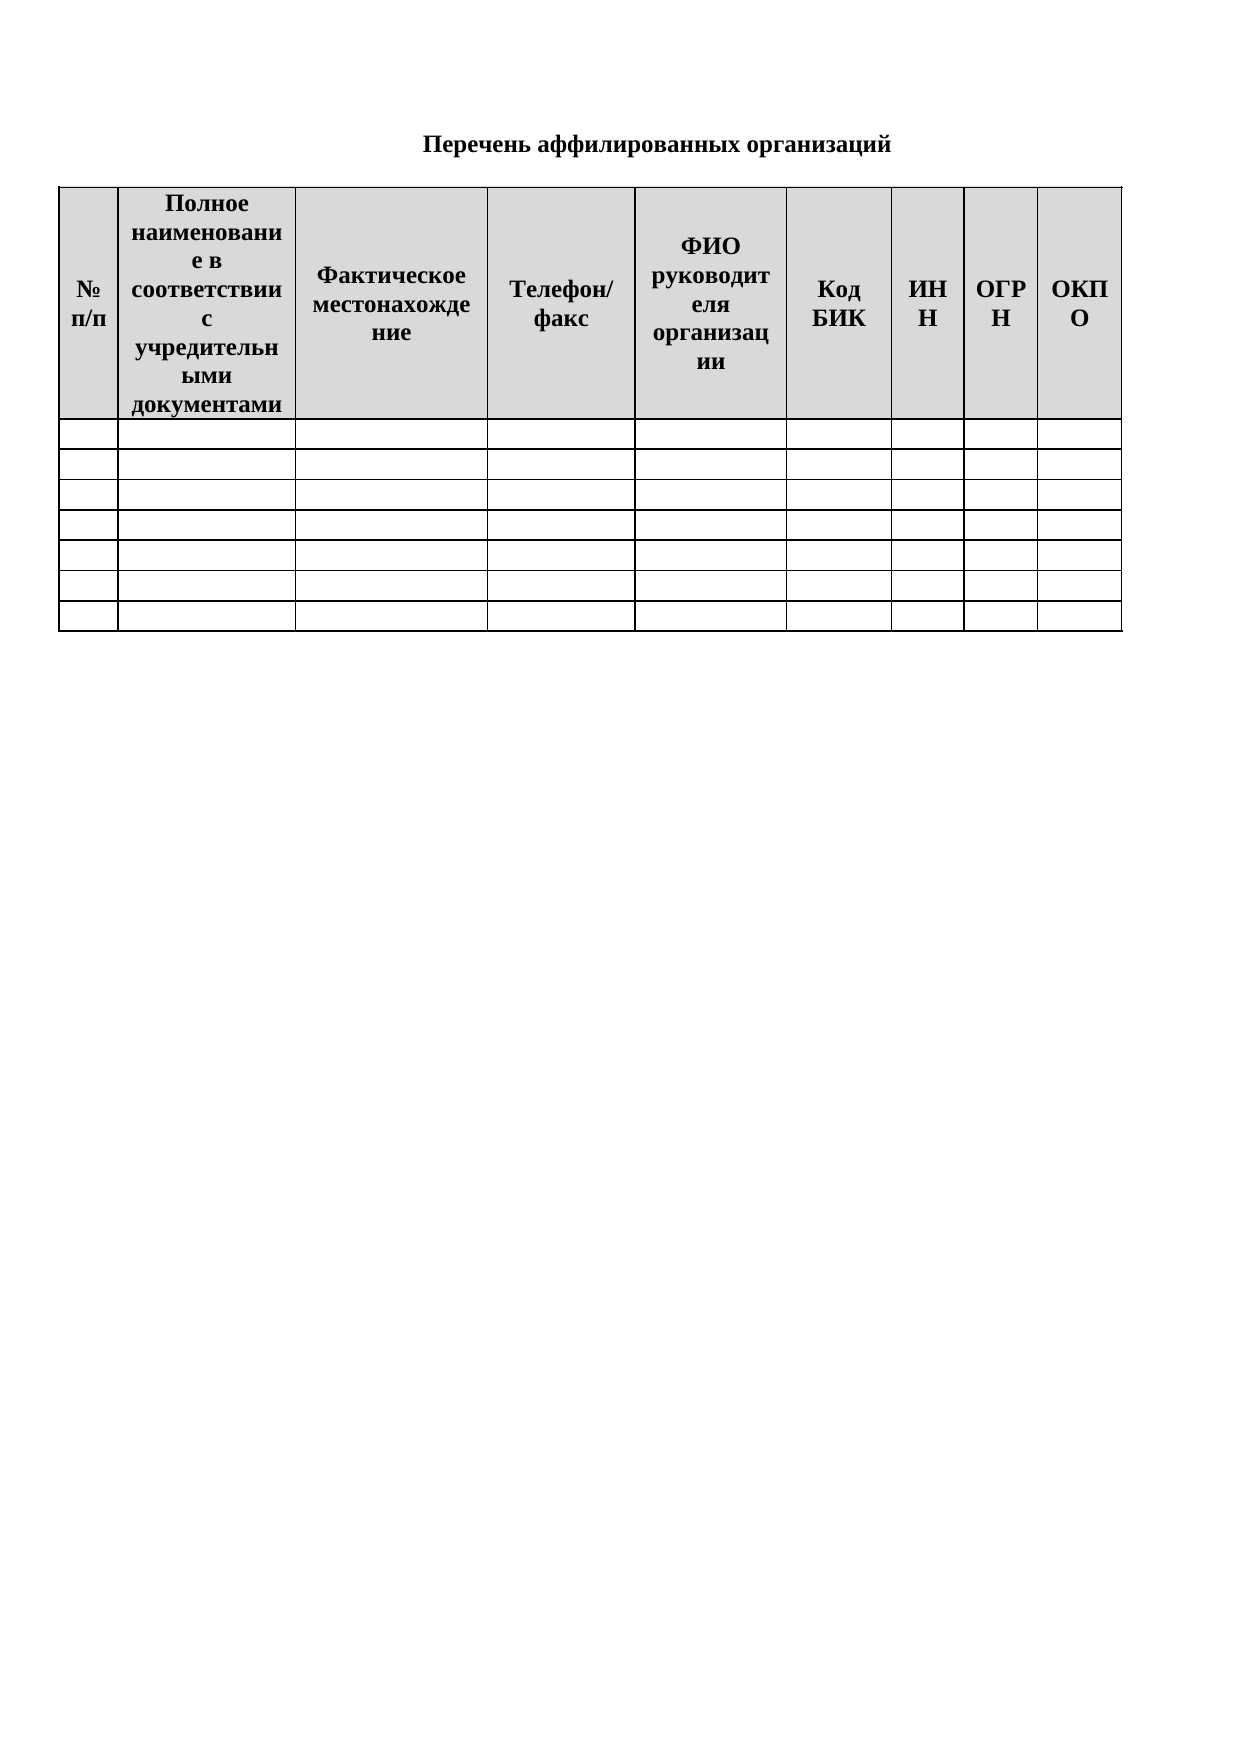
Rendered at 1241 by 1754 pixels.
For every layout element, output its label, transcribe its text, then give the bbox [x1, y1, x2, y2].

table_cell [892, 571, 963, 600]
table_header Телефон/ факс [488, 188, 634, 418]
table_cell [1038, 420, 1121, 448]
table_cell [787, 602, 891, 630]
table_cell [787, 420, 891, 448]
table_cell [636, 571, 786, 600]
table_header Полное наименование в соответствии с учредительными документами [119, 188, 295, 418]
table_cell [636, 602, 786, 630]
table_cell [892, 480, 963, 509]
table_cell [965, 511, 1037, 539]
table_cell [488, 450, 634, 479]
table_cell [892, 541, 963, 569]
table_header ОКПО [1038, 188, 1121, 418]
table_header № п/п [60, 188, 117, 418]
table_cell [1038, 541, 1121, 569]
table_cell [787, 480, 891, 509]
table_cell [965, 450, 1037, 479]
table_cell [119, 511, 295, 539]
table_cell [488, 571, 634, 600]
table_header ОГРН [965, 188, 1037, 418]
table_cell [119, 602, 295, 630]
table_cell [787, 571, 891, 600]
table_cell [119, 541, 295, 569]
table_cell [636, 541, 786, 569]
table_cell [60, 450, 117, 479]
table_cell [488, 480, 634, 509]
table_cell [636, 450, 786, 479]
table_cell [119, 480, 295, 509]
table_cell [296, 541, 487, 569]
table_cell [787, 450, 891, 479]
table_cell [1038, 571, 1121, 600]
table_header Фактическое местонахождение [296, 188, 487, 418]
table_cell [488, 511, 634, 539]
table_cell [60, 511, 117, 539]
table_cell [892, 450, 963, 479]
table_header Код БИК [787, 188, 891, 418]
table_cell [965, 541, 1037, 569]
table_cell [1038, 602, 1121, 630]
text Перечень аффилированных организаций [118, 129, 1196, 158]
table_cell [787, 511, 891, 539]
table_cell [892, 420, 963, 448]
table_cell [60, 541, 117, 569]
table_cell [119, 571, 295, 600]
table_cell [488, 602, 634, 630]
table_cell [296, 511, 487, 539]
table_cell [965, 571, 1037, 600]
table_cell [965, 420, 1037, 448]
table_cell [965, 602, 1037, 630]
table_cell [488, 541, 634, 569]
table_cell [1038, 450, 1121, 479]
table_cell [892, 511, 963, 539]
table_cell [1038, 511, 1121, 539]
table_cell [296, 420, 487, 448]
table_header ФИО руководителя организации [636, 188, 786, 418]
table_cell [119, 450, 295, 479]
table_cell [296, 450, 487, 479]
table_cell [636, 480, 786, 509]
table_cell [636, 420, 786, 448]
table_cell [296, 602, 487, 630]
table_cell [636, 511, 786, 539]
table_cell [488, 420, 634, 448]
table_cell [892, 602, 963, 630]
table_cell [296, 480, 487, 509]
table_cell [965, 480, 1037, 509]
table_cell [60, 602, 117, 630]
table_cell [60, 571, 117, 600]
table_cell [787, 541, 891, 569]
table_cell [119, 420, 295, 448]
table_cell [1038, 480, 1121, 509]
table_header ИНН [892, 188, 963, 418]
table_cell [296, 571, 487, 600]
table_cell [60, 420, 117, 448]
table_cell [60, 480, 117, 509]
